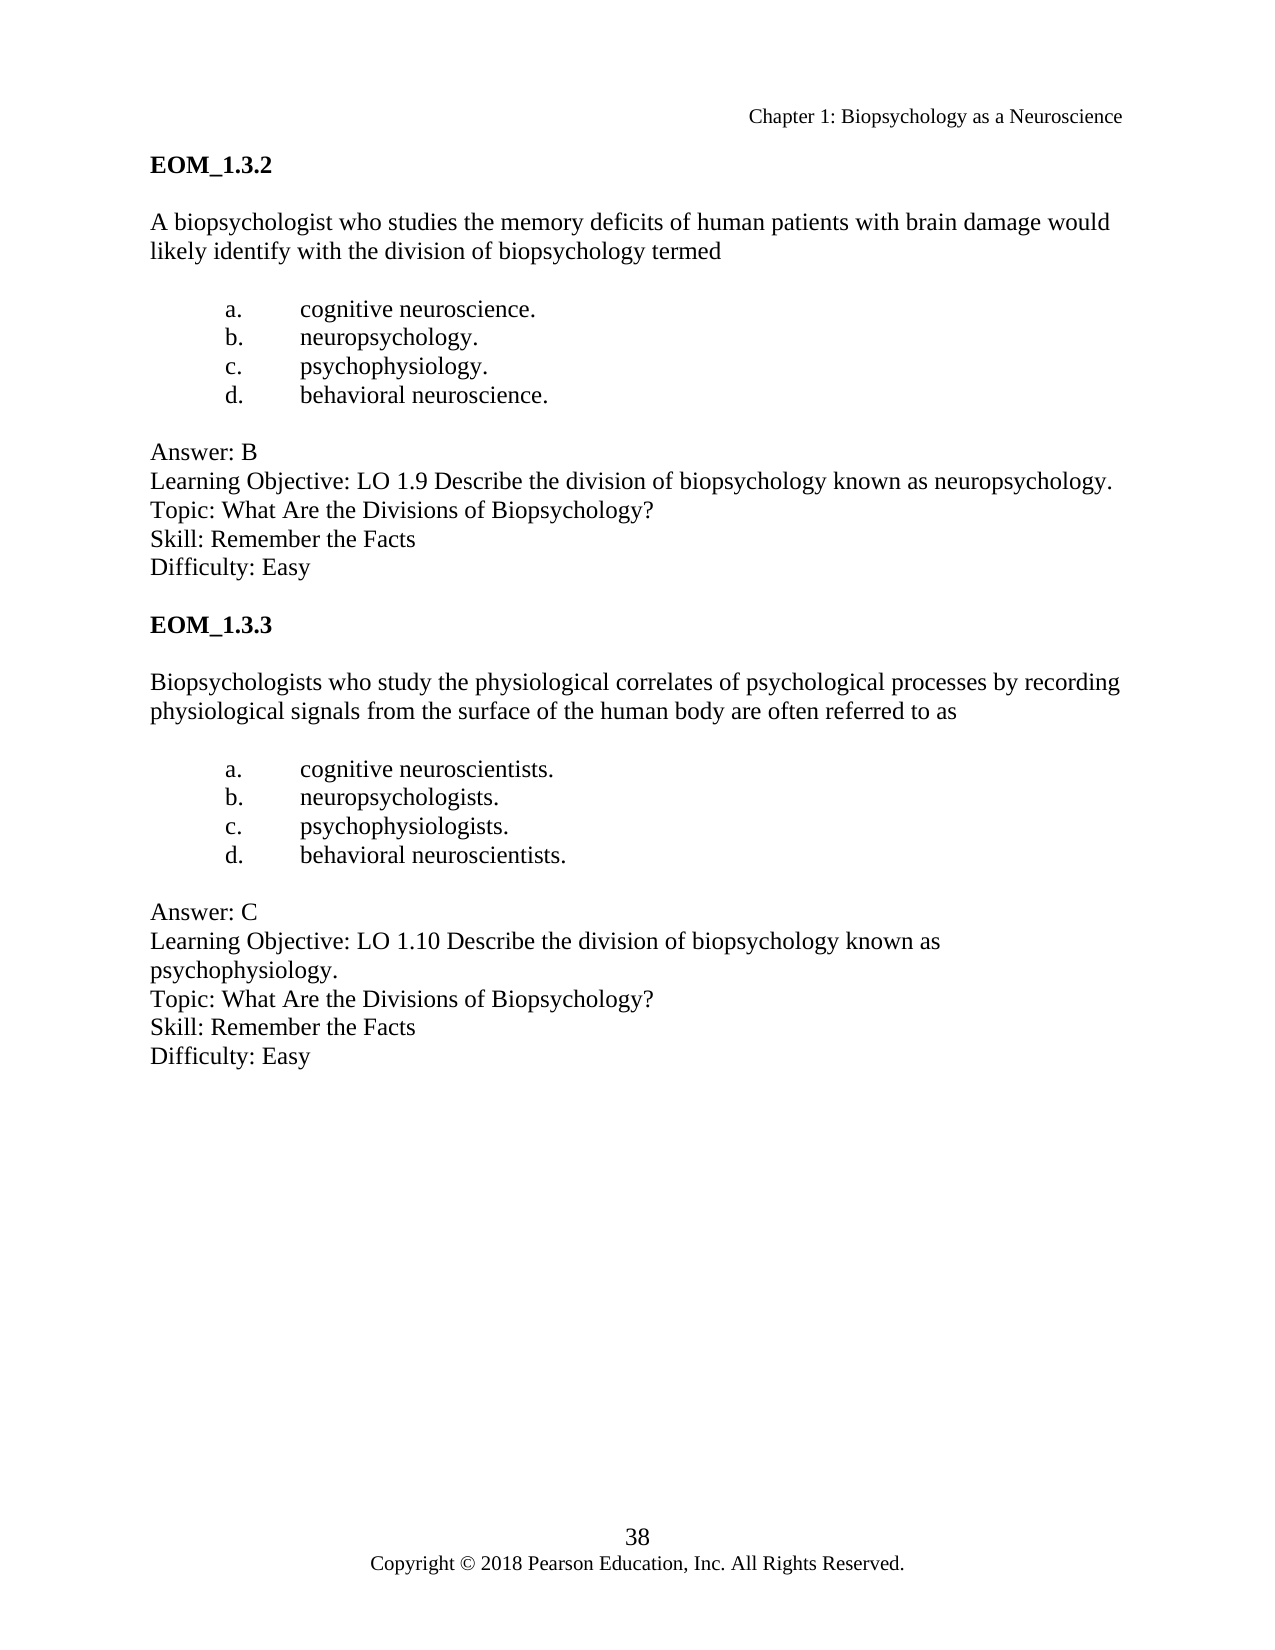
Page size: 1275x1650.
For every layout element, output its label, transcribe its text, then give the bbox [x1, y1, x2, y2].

text d. behavioral neuroscience. [225, 380, 1125, 409]
text b. neuropsychologists. [225, 782, 1125, 811]
text Answer: C [150, 897, 1125, 926]
text A biopsychologist who studies the memory deficits of human patients with brain damage would likely identify with the division of biopsychology termed [150, 207, 1125, 265]
text Biopsychologists who study the physiological correlates of psychological processes by recording physiological signals from the surface of the human body are often referred to as [150, 667, 1125, 725]
text d. behavioral neuroscientists. [225, 840, 1125, 869]
text Skill: Remember the Facts [150, 1012, 1125, 1041]
text c. psychophysiology. [225, 351, 1125, 380]
text Topic: What Are the Divisions of Biopsychology? [150, 495, 1125, 524]
text a. cognitive neuroscientists. [225, 754, 1125, 782]
text Difficulty: Easy [150, 1041, 1125, 1070]
text c. psychophysiologists. [225, 811, 1125, 840]
text Answer: B [150, 437, 1125, 466]
text b. neuropsychology. [225, 322, 1125, 351]
text Difficulty: Easy [150, 552, 1125, 581]
text EOM_1.3.2 [150, 150, 1125, 179]
text EOM_1.3.3 [150, 610, 1125, 639]
text a. cognitive neuroscience. [225, 294, 1125, 322]
text Topic: What Are the Divisions of Biopsychology? [150, 984, 1125, 1012]
text Skill: Remember the Facts [150, 524, 1125, 552]
text Learning Objective: LO 1.9 Describe the division of biopsychology known as neuropsychology. [150, 466, 1125, 495]
text Learning Objective: LO 1.10 Describe the division of biopsychology known as psychophysiology. [150, 926, 1125, 984]
